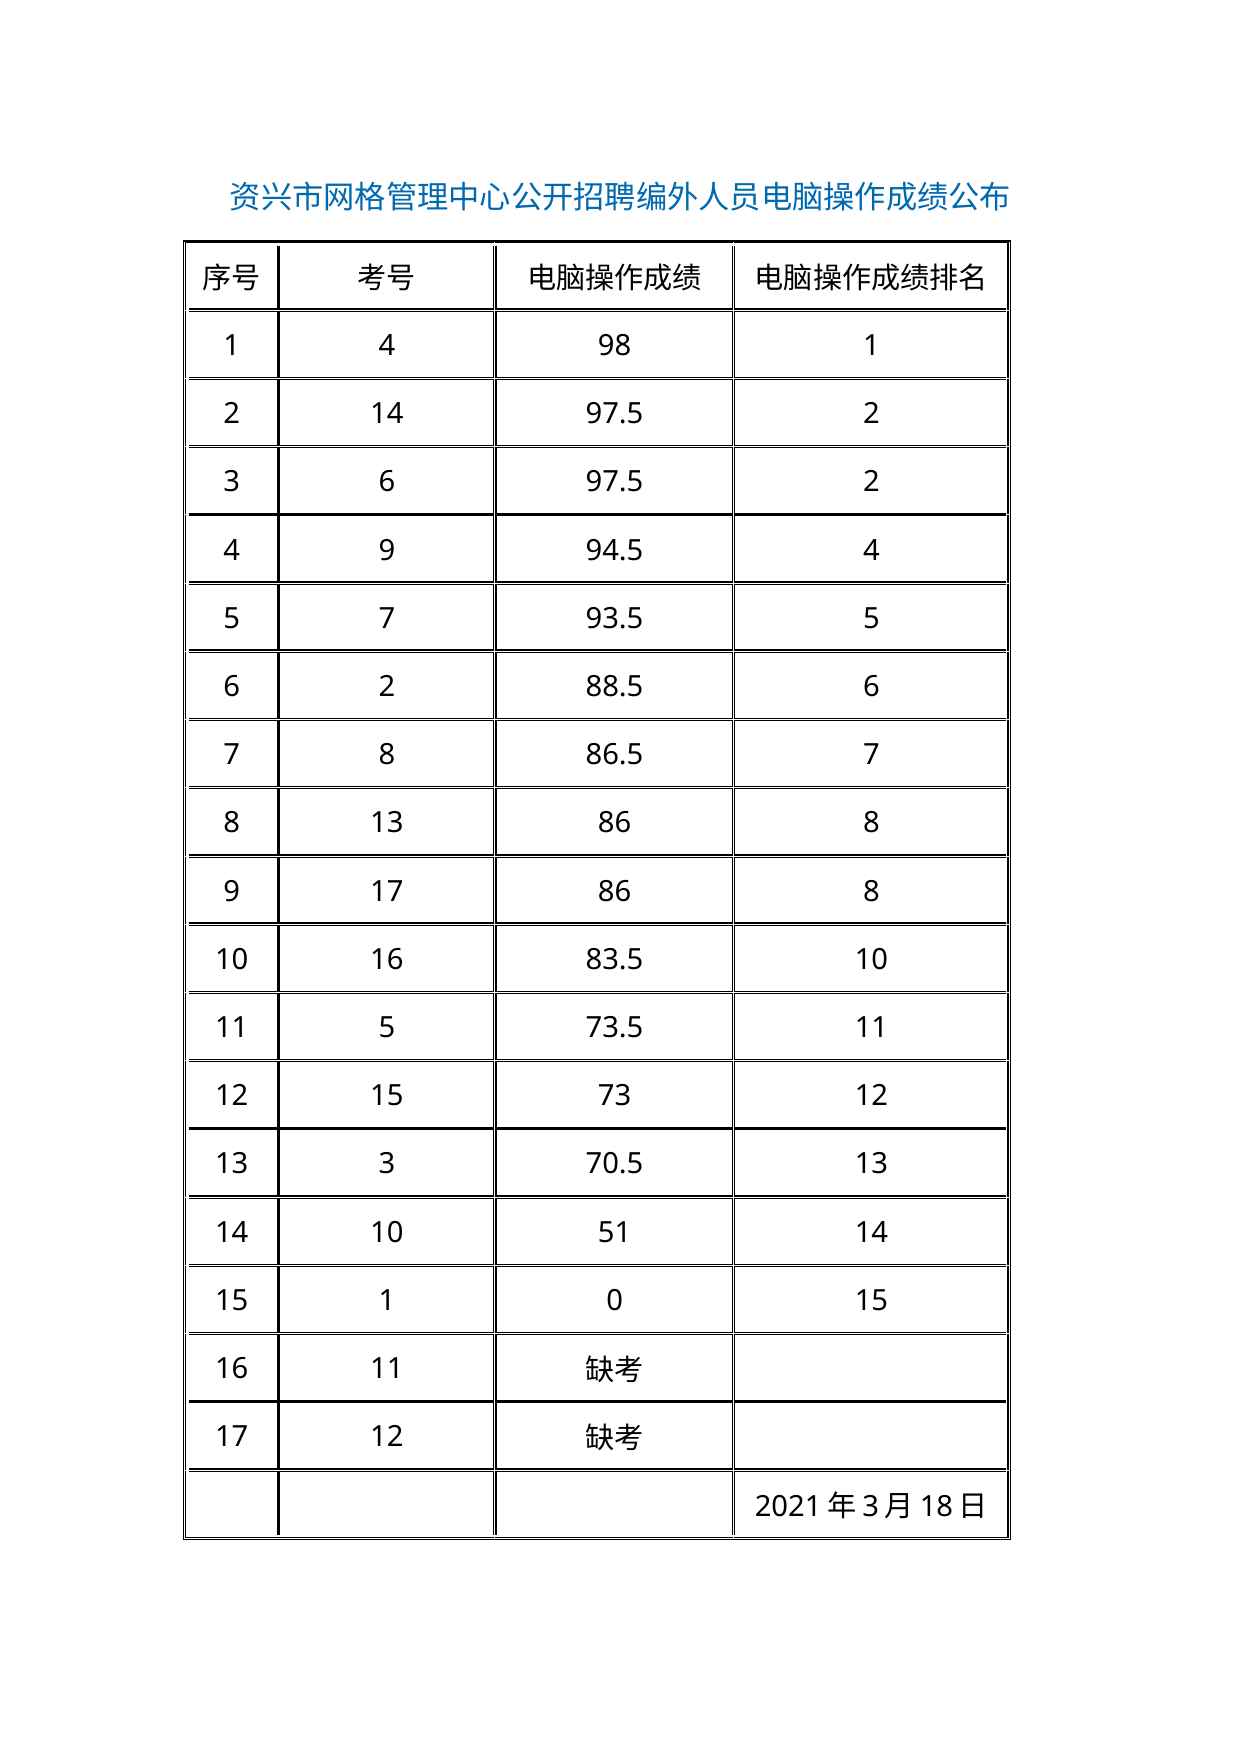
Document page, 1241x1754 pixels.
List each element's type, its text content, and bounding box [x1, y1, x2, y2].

table_cell 6 [186, 649, 277, 718]
table_cell 6 [735, 649, 1008, 718]
table_cell 11 [280, 1335, 493, 1400]
table_cell 13 [280, 789, 493, 854]
table_cell 12 [734, 1059, 1009, 1127]
table_cell 0 [497, 1267, 732, 1332]
table_cell 2021年3月18日 [734, 1468, 1008, 1536]
table_cell 16 [280, 926, 493, 991]
table_cell 14 [280, 380, 493, 445]
table_cell 73 [497, 1062, 732, 1127]
table_cell 3 [184, 445, 278, 513]
table_header 考号 [278, 242, 495, 308]
table_cell 2 [734, 445, 1009, 513]
table_cell 97.5 [497, 448, 732, 513]
table_cell 6 [280, 448, 493, 513]
table_cell 8 [735, 854, 1008, 922]
table_cell 86 [497, 858, 732, 922]
table_cell 15 [280, 1062, 493, 1127]
table_cell [186, 1468, 278, 1536]
table_cell 4 [280, 312, 493, 376]
table_cell 94.5 [497, 516, 732, 581]
table_cell 2 [280, 653, 493, 718]
table_cell 4 [735, 513, 1009, 581]
table_cell 70.5 [497, 1130, 732, 1195]
table_cell 73.5 [497, 994, 732, 1059]
table_cell 51 [497, 1199, 732, 1263]
table_cell 7 [734, 718, 1009, 786]
table_cell 13 [186, 1127, 277, 1195]
table_cell 16 [184, 1332, 278, 1400]
table_cell 7 [184, 718, 278, 786]
table_cell [734, 1332, 1009, 1400]
table_cell 8 [184, 786, 278, 854]
table_cell 缺考 [497, 1335, 732, 1400]
text 资兴市网格管理中心公开招聘编外人员电脑操作成绩公布 [187, 162, 1053, 227]
table_cell 86.5 [497, 721, 732, 786]
table_cell 5 [280, 994, 493, 1059]
table_cell 17 [280, 858, 493, 922]
table_cell 9 [186, 854, 277, 922]
table_cell 5 [186, 581, 277, 649]
table_cell 11 [184, 991, 278, 1059]
table_cell 11 [734, 991, 1009, 1059]
table_cell 14 [186, 1195, 277, 1263]
table_cell 15 [186, 1264, 277, 1332]
table_cell 1 [186, 308, 277, 376]
table_cell 2 [735, 376, 1008, 445]
table_cell 1 [735, 308, 1008, 376]
table_cell [735, 1400, 1007, 1468]
table_cell 13 [735, 1127, 1007, 1195]
table_cell 7 [280, 585, 493, 649]
table_cell [278, 1468, 495, 1536]
table_cell [495, 1472, 733, 1536]
table_cell 5 [735, 581, 1008, 649]
table_cell 17 [186, 1400, 277, 1468]
table_header 电脑操作成绩 [495, 243, 733, 308]
table_cell 4 [184, 513, 277, 581]
table_cell 93.5 [497, 585, 732, 649]
table_header 电脑操作成绩排名 [734, 243, 1007, 308]
table_cell 10 [735, 922, 1008, 991]
table_header 序号 [186, 243, 278, 308]
table_cell 10 [186, 922, 277, 991]
table_cell 88.5 [497, 653, 732, 718]
table_cell 12 [280, 1403, 493, 1468]
table_cell 2 [186, 376, 277, 445]
table_cell 9 [280, 516, 493, 581]
table_cell 15 [735, 1264, 1008, 1332]
table_cell 8 [280, 721, 493, 786]
table_cell 1 [280, 1267, 493, 1332]
table_cell 83.5 [497, 926, 732, 991]
table_cell 86 [497, 789, 732, 854]
table_cell 12 [184, 1059, 278, 1127]
table_cell 10 [280, 1199, 493, 1263]
table_cell 97.5 [497, 380, 732, 445]
table_cell 缺考 [497, 1403, 732, 1468]
table_cell 3 [280, 1130, 493, 1195]
table_cell 14 [735, 1195, 1008, 1263]
table_cell 8 [734, 786, 1009, 854]
table_cell 98 [497, 312, 732, 376]
